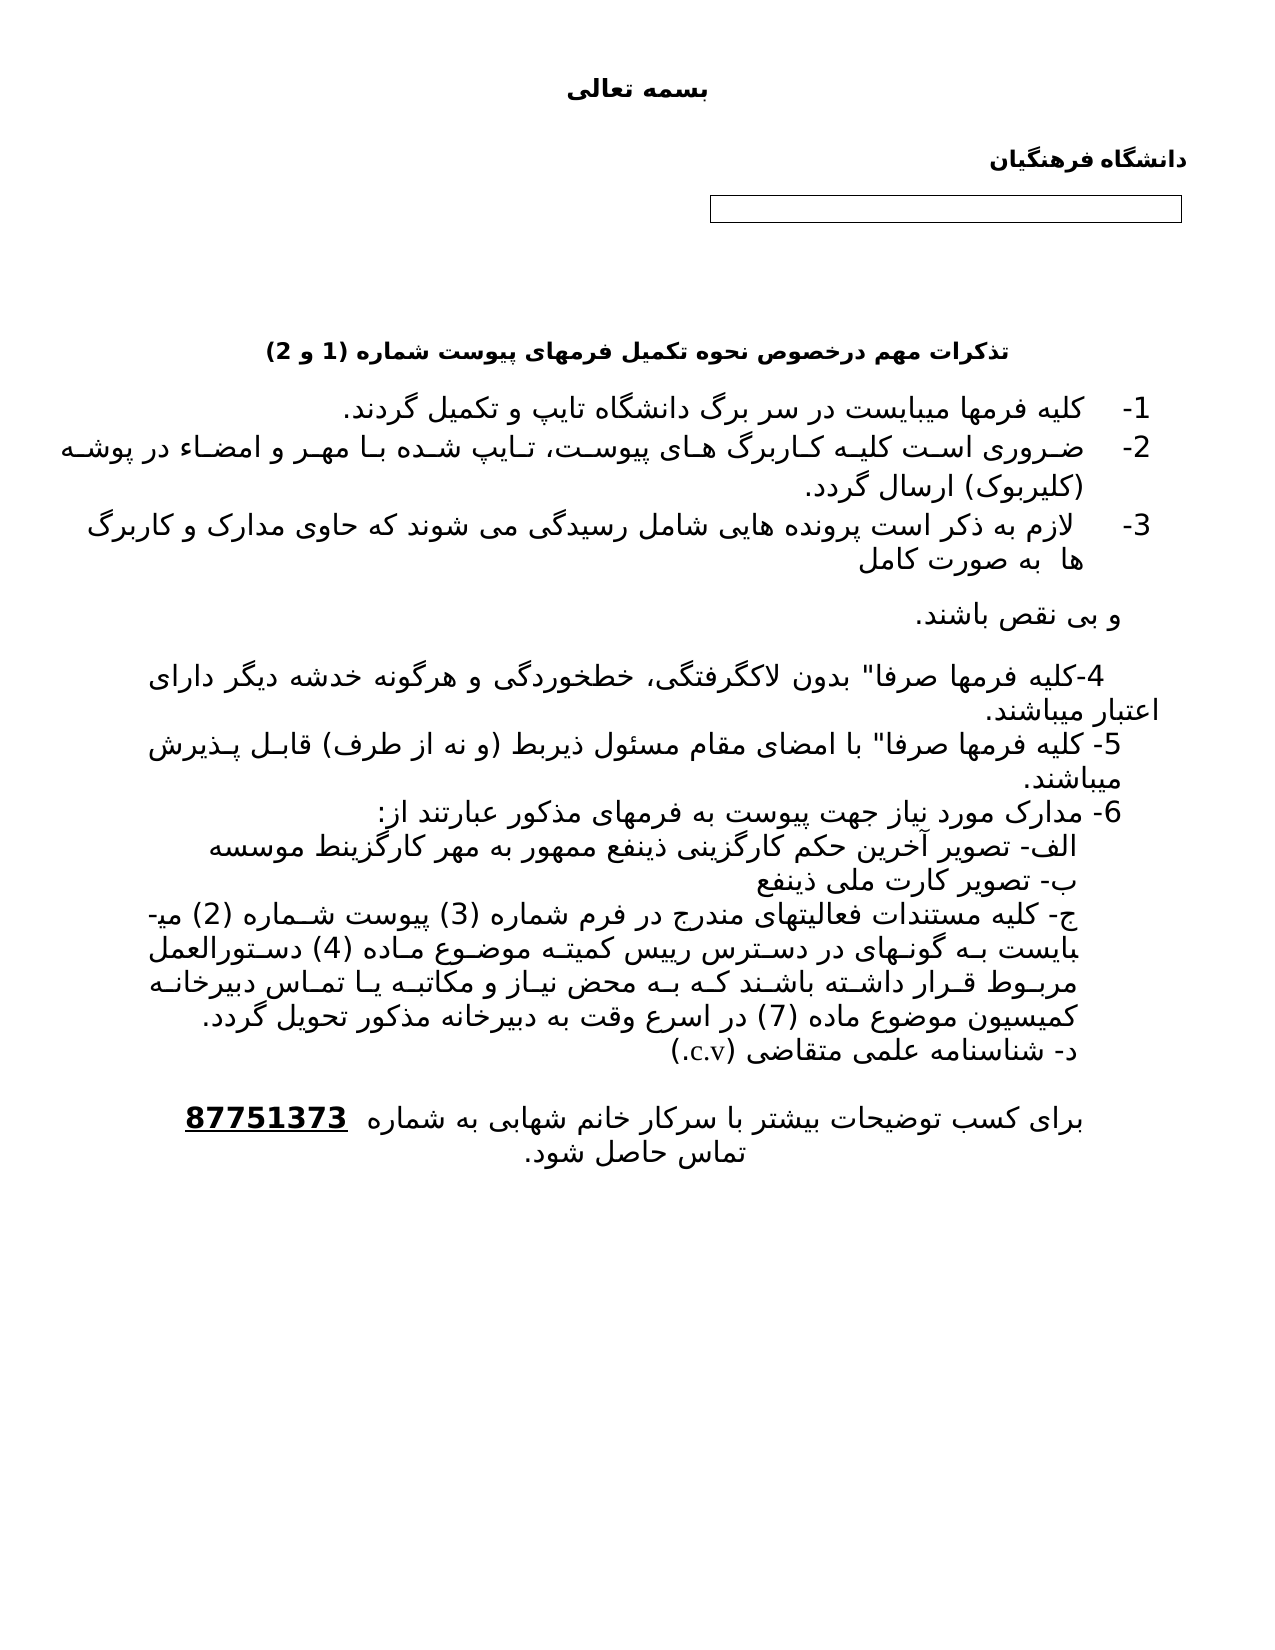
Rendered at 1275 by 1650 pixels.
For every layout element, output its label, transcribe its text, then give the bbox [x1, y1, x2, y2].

text 5- کليه فرمها صرفا" با امضای مقام مسئول ذیربط (و نه از طرف) قابل پذيرش میباشند. [148, 728, 1122, 796]
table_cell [711, 196, 1181, 222]
text ب- تصوير کارت ملی ذینفع [148, 863, 1078, 897]
text و بی نقص باشند. [59, 597, 1122, 631]
text الف- تصوير آخرين حکم کارگزينی ذینفع ممهور به مهر کارگزينط موسسه [148, 829, 1078, 863]
text د- شناسنامه علمی متقاضی (c.v.) [148, 1033, 1078, 1067]
text 4-کليه فرمها صرفا" بدون لاکگرفتگی، خطخوردگی و هرگونه خدشه ديگر دارای اعتبار میباشند. [148, 660, 1160, 728]
list کليه فرمها میبايست در سر برگ دانشگاه تايپ و تکميل گردند. [148, 391, 1122, 425]
text ج- کليه مستندات فعاليتهای مندرج در فرم شماره (3) پيوست شماره (2) ميبايست به گونهای در دسترس رييس کميته موضوع ماده (4) دستورالعمل مربوط قرار داشته باشند که به محض نياز و مکاتبه يا تماس دبيرخانه کميسيون موضوع ماده (7) در اسرع وقت به دبيرخانه مذکور تحويل گردد. [148, 897, 1078, 1033]
list ضروری است کلیه کاربرگ های پیوست، تایپ شده با مهر و امضاء در پوشه (کلیربوک) ارسال گردد. [59, 430, 1122, 503]
text برای کسب توضیحات بیشتر با سرکار خانم شهابی به شماره 87751373 تماس حاصل شود. [148, 1101, 1122, 1169]
text تذکرات مهم درخصوص نحوه تکميل فرمهای پيوست شماره (1 و 2) [59, 338, 1216, 365]
text 6- مدارک مورد نياز جهت پيوست به فرمهای مذکور عبارتند از: [148, 796, 1122, 829]
list لازم به ذکر است پرونده هایی شامل رسیدگی می شوند که حاوی مدارک و کاربرگ ها به صورت کامل [59, 508, 1122, 576]
